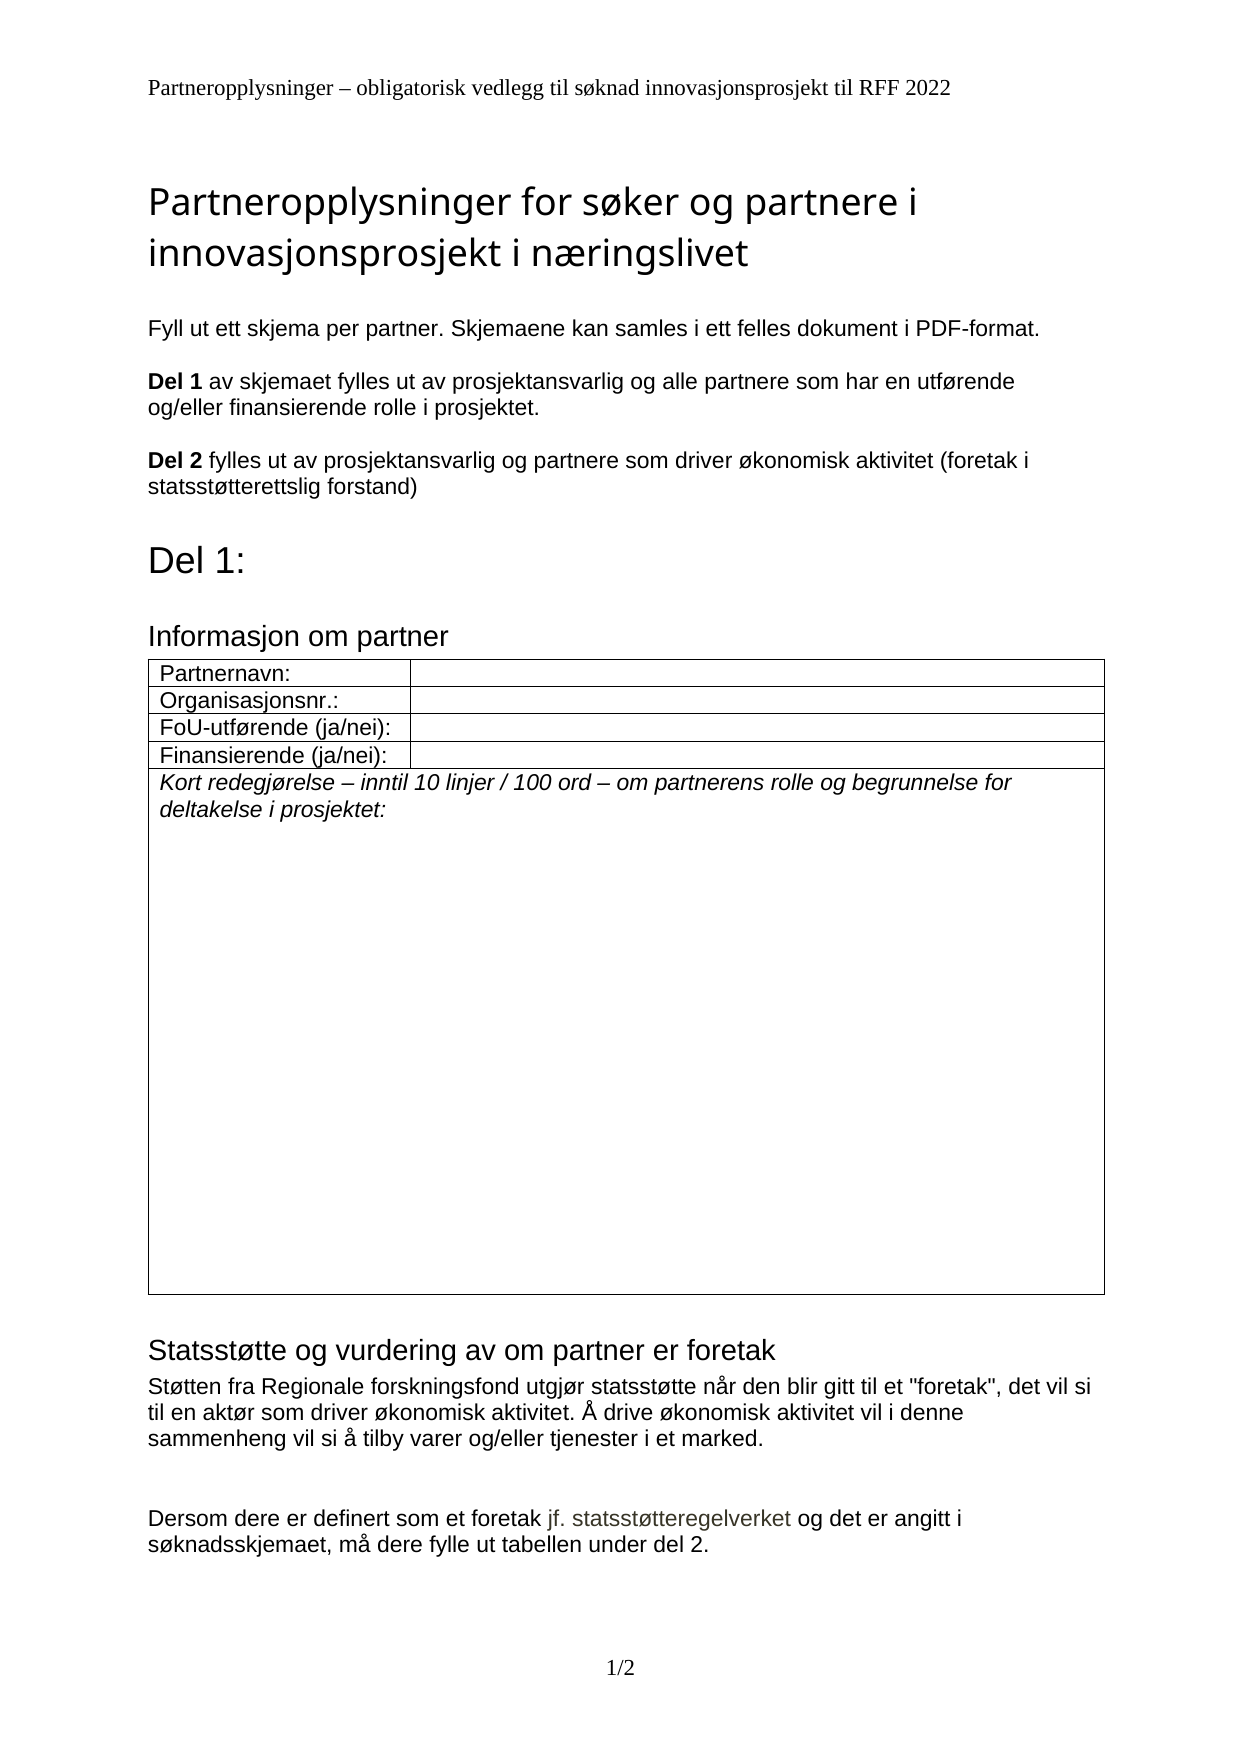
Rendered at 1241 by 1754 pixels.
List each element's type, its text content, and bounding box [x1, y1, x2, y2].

table_cell Kort redegjørelse – inntil 10 linjer / 100 ord – om partnerens rolle og begrunnelse for deltakelse i prosjektet: [149, 769, 1104, 1294]
text Del 2 fylles ut av prosjektansvarlig og partnere som driver økonomisk aktivitet (foretak i statsstøtterettslig forstand) [148, 447, 1093, 500]
text Støtten fra Regionale forskningsfond utgjør statsstøtte når den blir gitt til et "foretak", det vil si til en aktør som driver økonomisk aktivitet. Å drive økonomisk aktivitet vil i denne sammenheng vil si å tilby varer og/eller tjenester i et marked. [148, 1373, 1093, 1452]
text Fyll ut ett skjema per partner. Skjemaene kan samles i ett felles dokument i PDF-format. [148, 315, 1093, 342]
table_cell FoU-utførende (ja/nei): [149, 714, 410, 741]
table_header Partnernavn: [149, 660, 410, 686]
table_header [411, 660, 1104, 686]
subtitle Partneropplysninger for søker og partnere i innovasjonsprosjekt i næringslivet [148, 176, 1093, 278]
table_cell Finansierende (ja/nei): [149, 742, 410, 768]
table_cell [411, 742, 1104, 768]
text Del 1 av skjemaet fylles ut av prosjektansvarlig og alle partnere som har en utførende og/eller finansierende rolle i prosjektet. [148, 368, 1093, 421]
subtitle Informasjon om partner [148, 619, 1093, 652]
table_cell [411, 687, 1104, 713]
text Dersom dere er definert som et foretak jf. statsstøtteregelverket og det er angitt i søknadsskjemaet, må dere fylle ut tabellen under del 2. [148, 1504, 1093, 1557]
subtitle Del 1: [148, 538, 1093, 581]
subtitle Statsstøtte og vurdering av om partner er foretak [148, 1333, 1093, 1366]
table_cell [411, 714, 1104, 741]
table_cell Organisasjonsnr.: [149, 687, 410, 713]
